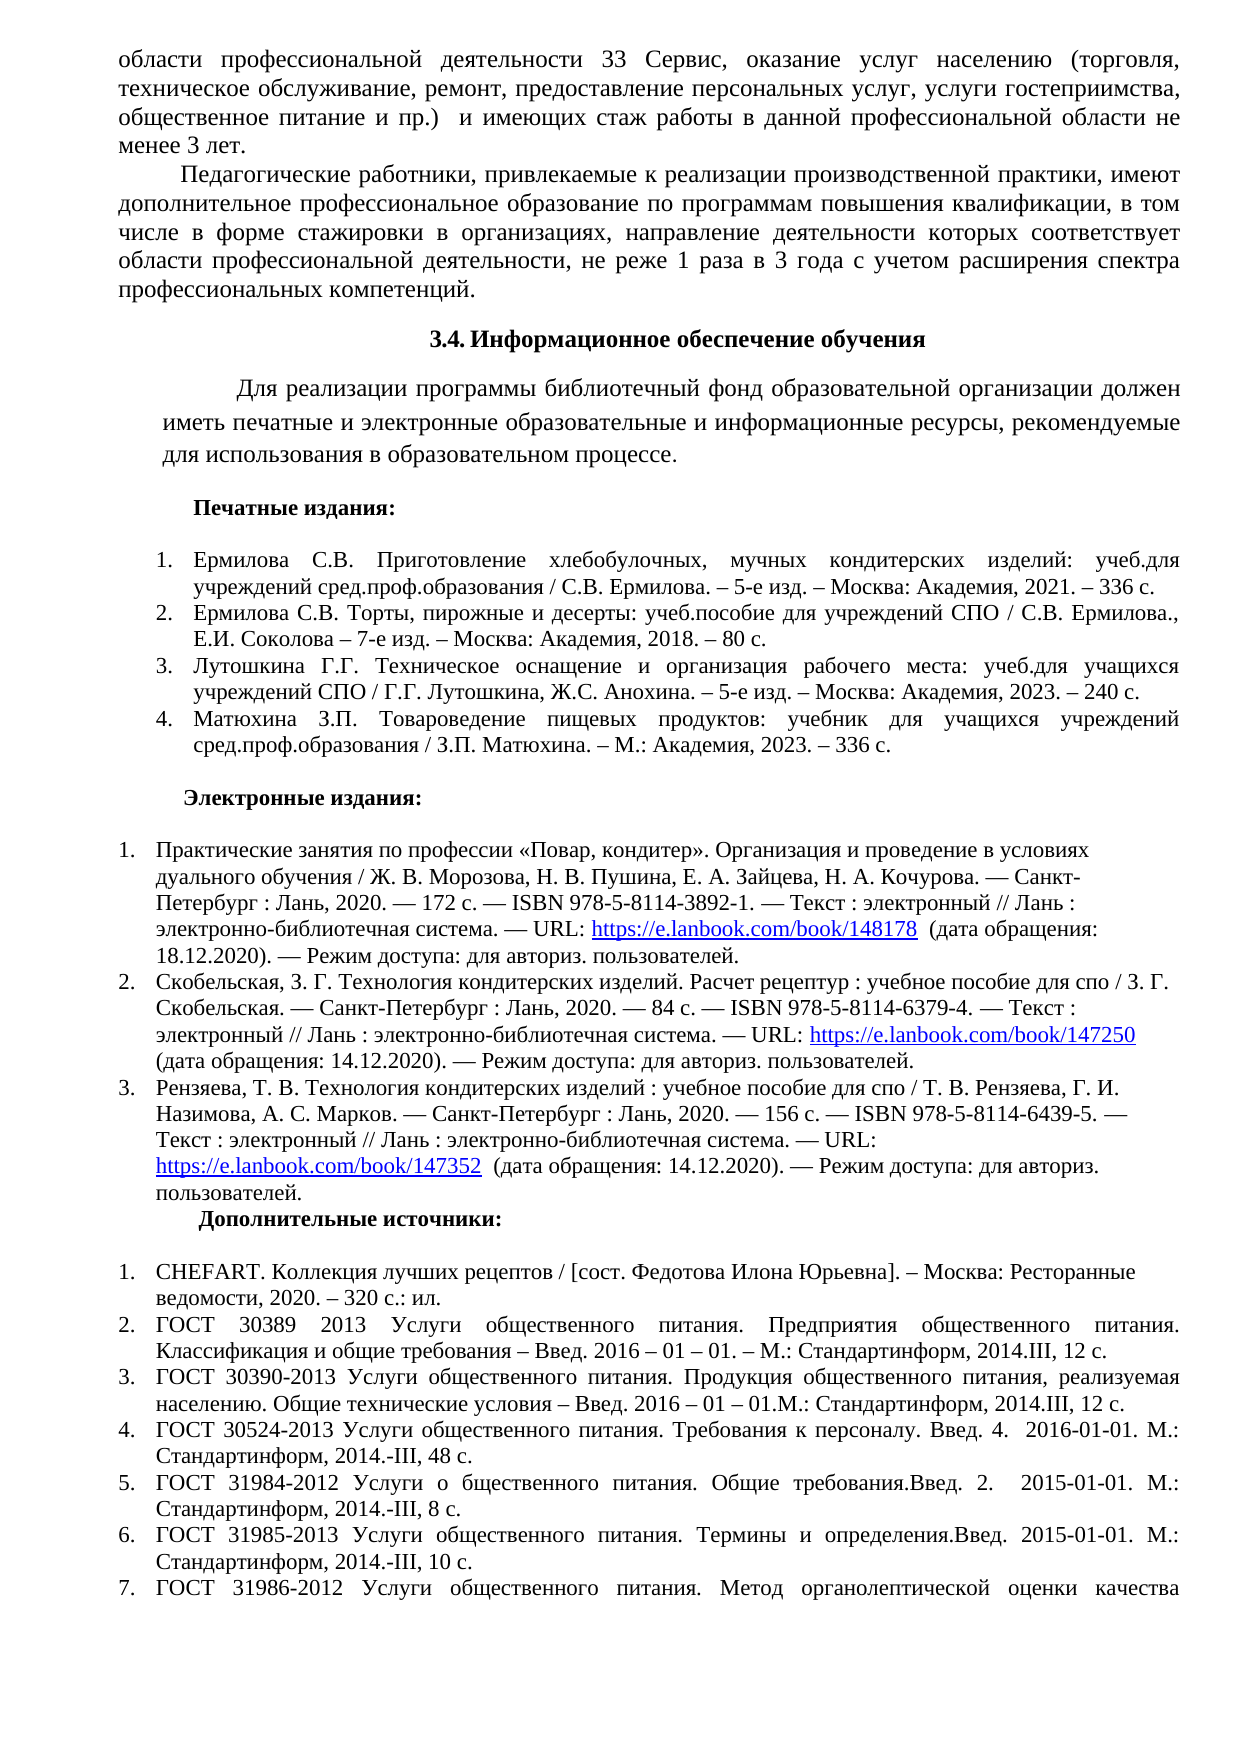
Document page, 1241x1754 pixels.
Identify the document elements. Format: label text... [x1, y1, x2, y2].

list Практические занятия по профессии «Повар, кондитер». Организация и проведение в условиях дуального обучения / Ж. В. Морозова, Н. В. Пушина, Е. А. Зайцева, Н. А. Кочурова. — Санкт-Петербург : Лань, 2020. — 172 с. — ISBN 978-5-8114-3892-1. — Текст : электронный // Лань : электронно-библиотечная система. — URL: https://e.lanbook.com/book/148178 (дата обращения: 18.12.2020). — Режим доступа: для авториз. пользователей. [118, 836, 1181, 968]
list CHEFART. Коллекция лучших рецептов / [сост. Федотова Илона Юрьевна]. – Москва: Ресторанные ведомости, 2020. – 320 с.: ил. [118, 1258, 1181, 1311]
list Скобельская, З. Г. Технология кондитерских изделий. Расчет рецептур : учебное пособие для спо / З. Г. Скобельская. — Санкт-Петербург : Лань, 2020. — 84 с. — ISBN 978-5-8114-6379-4. — Текст : электронный // Лань : электронно-библиотечная система. — URL: https://e.lanbook.com/book/147250 (дата обращения: 14.12.2020). — Режим доступа: для авториз. пользователей. [118, 968, 1181, 1073]
list Ермилова С.В. Приготовление хлебобулочных, мучных кондитерских изделий: учеб.для учреждений сред.проф.образования / С.В. Ермилова. – 5-е изд. – Москва: Академия, 2021. – 336 с. [156, 546, 1181, 599]
list ГОСТ 31985-2013 Услуги общественного питания. Термины и определения.Введ. 2015-01-01. М.: Стандартинформ, 2014.-III, 10 с. [118, 1522, 1181, 1574]
list ГОСТ 30524-2013 Услуги общественного питания. Требования к персоналу. Введ. 4. 2016-01-01. М.: Стандартинформ, 2014.-III, 48 с. [118, 1416, 1181, 1469]
list ГОСТ 31984-2012 Услуги о бщественного питания. Общие требования.Введ. 2. 2015-01-01. М.: Стандартинформ, 2014.-III, 8 с. [118, 1469, 1181, 1522]
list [118, 1574, 1181, 1601]
text Электронные издания: [162, 784, 1181, 810]
list Лутошкина Г.Г. Техническое оснащение и организация рабочего места: учеб.для учащихся учреждений СПО / Г.Г. Лутошкина, Ж.С. Анохина. – 5-е изд. – Москва: Академия, 2023. – 240 с. [156, 652, 1181, 704]
text Для реализации программы библиотечный фонд образовательной организации должен иметь печатные и электронные образовательные и информационные ресурсы, рекомендуемые для использования в образовательном процессе. [162, 373, 1181, 469]
list Дополнительные источники: [118, 1205, 1181, 1232]
text 3.4. Информационное обеспечение обучения [174, 324, 1181, 353]
list ГОСТ 30390-2013 Услуги общественного питания. Продукция общественного питания, реализуемая населению. Общие технические условия – Введ. 2016 – 01 – 01.М.: Стандартинформ, 2014.III, 12 с. [118, 1363, 1181, 1416]
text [118, 44, 1181, 159]
list Ермилова С.В. Торты, пирожные и десерты: учеб.пособие для учреждений СПО / С.В. Ермилова., Е.И. Соколова – 7-е изд. – Москва: Академия, 2018. – 80 с. [156, 599, 1181, 652]
list ГОСТ 30389 2013 Услуги общественного питания. Предприятия общественного питания. Классификация и общие требования – Введ. 2016 – 01 – 01. – М.: Стандартинформ, 2014.III, 12 с. [118, 1311, 1181, 1363]
list Матюхина З.П. Товароведение пищевых продуктов: учебник для учащихся учреждений сред.проф.образования / З.П. Матюхина. – М.: Академия, 2023. – 336 с. [156, 704, 1181, 757]
text Педагогические работники, привлекаемые к реализации производственной практики, имеют дополнительное профессиональное образование по программам повышения квалификации, в том числе в форме стажировки в организациях, направление деятельности которых соответствует области профессиональной деятельности, не реже 1 раза в 3 года с учетом расширения спектра профессиональных компетенций. [118, 159, 1181, 303]
list Печатные издания: [193, 494, 1181, 520]
list Рензяева, Т. В. Технология кондитерских изделий : учебное пособие для спо / Т. В. Рензяева, Г. И. Назимова, А. С. Марков. — Санкт-Петербург : Лань, 2020. — 156 с. — ISBN 978-5-8114-6439-5. — Текст : электронный // Лань : электронно-библиотечная система. — URL: https://e.lanbook.com/book/147352 (дата обращения: 14.12.2020). — Режим доступа: для авториз. пользователей. [118, 1073, 1181, 1205]
